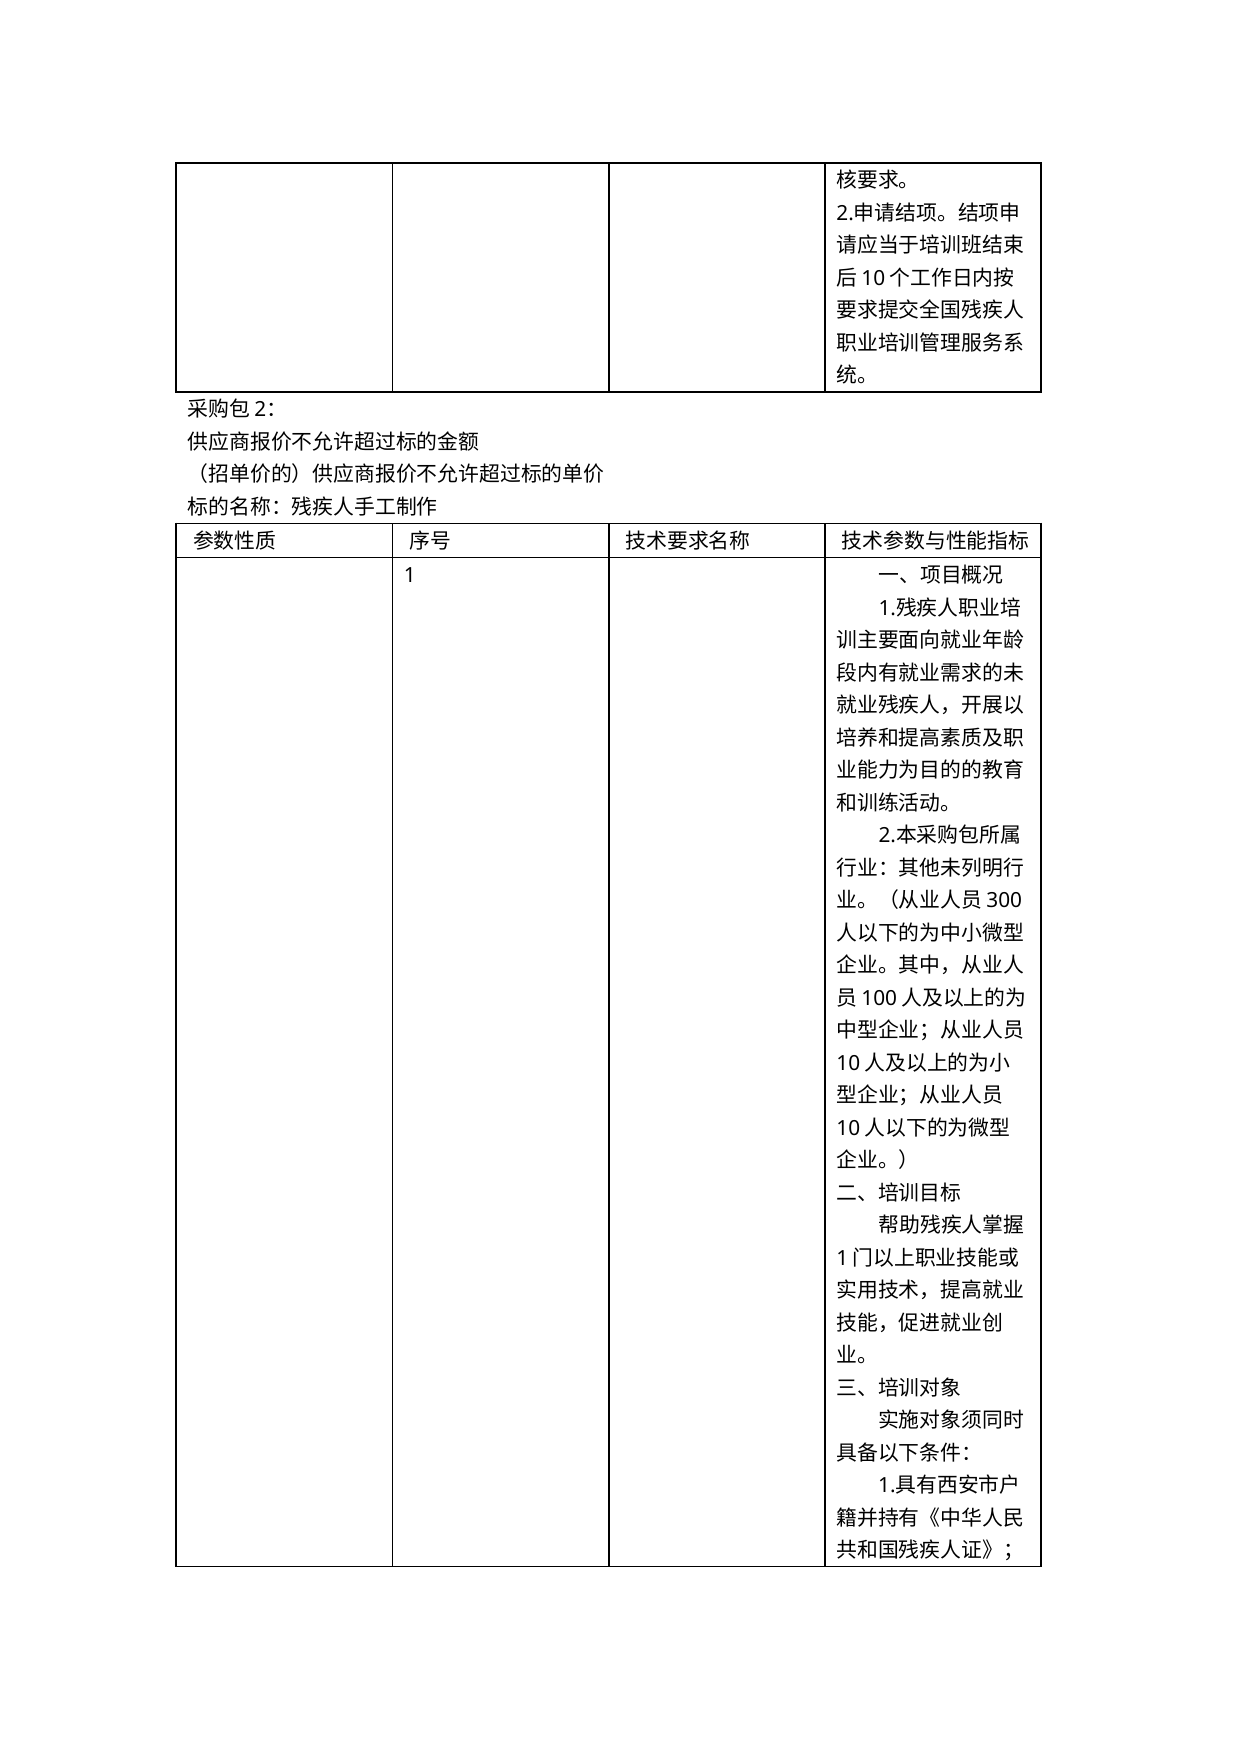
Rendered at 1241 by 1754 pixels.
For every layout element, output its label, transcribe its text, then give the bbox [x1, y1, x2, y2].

table_header 技术参数与性能指标 [826, 524, 1040, 557]
table_cell 1 [393, 164, 608, 391]
table_cell [610, 164, 824, 391]
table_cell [826, 558, 1040, 1566]
text 供应商报价不允许超过标的金额 [187, 425, 1053, 458]
table_cell [177, 558, 392, 1566]
text （招单价的）供应商报价不允许超过标的单价 [187, 458, 1053, 490]
table_header 技术要求名称 [610, 524, 824, 557]
table_header 序号 [393, 524, 608, 557]
table_cell [610, 558, 824, 1566]
table_header 参数性质 [177, 524, 392, 557]
text 采购包2： [187, 393, 1053, 425]
text 标的名称：残疾人手工制作 [187, 490, 1053, 523]
table_cell [177, 164, 392, 391]
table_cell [826, 164, 1040, 391]
table_cell 1 [393, 558, 608, 1566]
